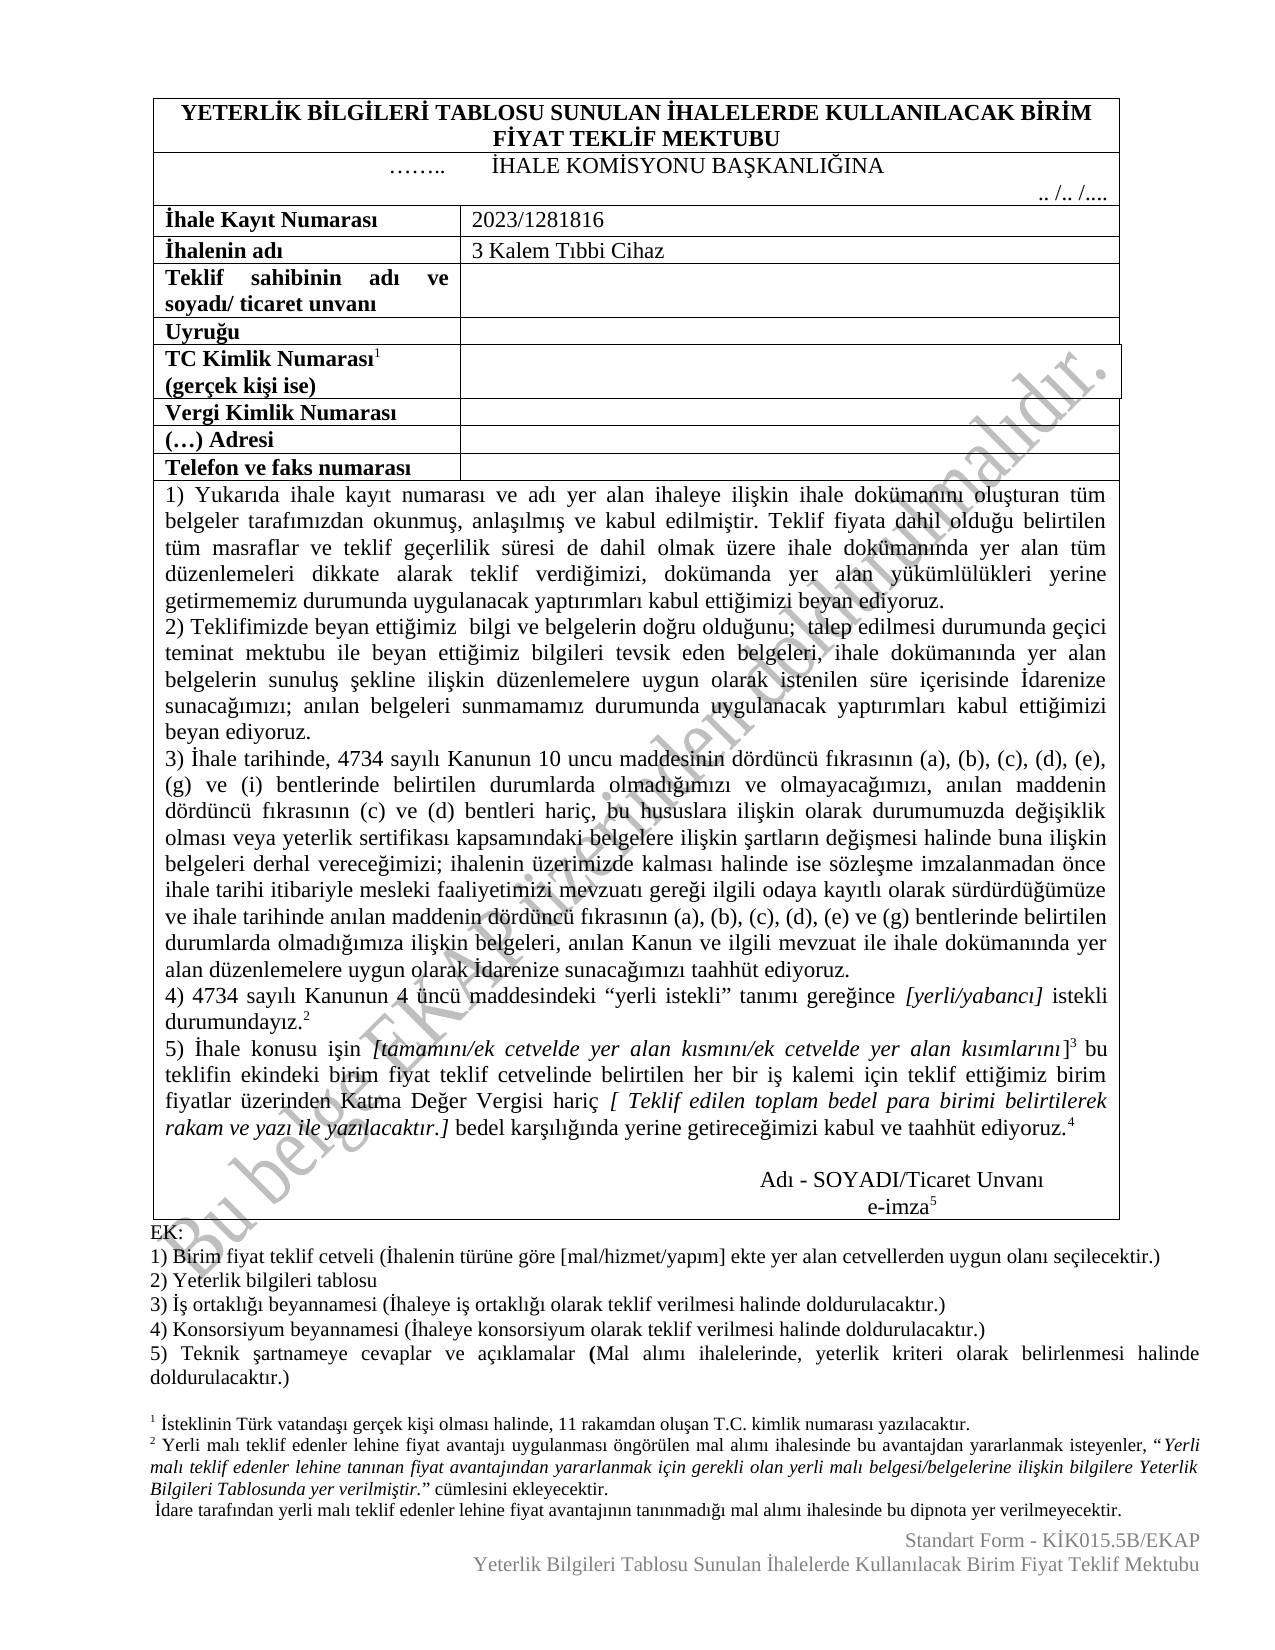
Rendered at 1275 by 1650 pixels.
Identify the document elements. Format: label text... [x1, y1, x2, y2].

table_cell …….. İHALE KOMİSYONU BAŞKANLIĞINA .. /.. /.... [154, 153, 1119, 205]
table_cell [461, 345, 1121, 398]
table_cell İhalenin adı [154, 237, 460, 263]
table_cell 3 Kalem Tıbbi Cihaz [461, 237, 1119, 263]
text 1 İsteklinin Türk vatandaşı gerçek kişi olması halinde, 11 rakamdan oluşan T.C. kimlik numarası yazılacaktır. [150, 1413, 1200, 1434]
text 3) İş ortaklığı beyannamesi (İhaleye iş ortaklığı olarak teklif verilmesi halinde doldurulacaktır.) [75, 1292, 1200, 1316]
text 4) Konsorsiyum beyannamesi (İhaleye konsorsiyum olarak teklif verilmesi halinde doldurulacaktır.) [75, 1316, 1200, 1341]
table_cell Telefon ve faks numarası [154, 454, 460, 480]
text İdare tarafından yerli malı teklif edenler lehine fiyat avantajının tanınmadığı mal alımı ihalesinde bu dipnota yer verilmeyecektir. [150, 1499, 1200, 1521]
table_cell [461, 426, 1119, 453]
table_cell [461, 264, 1119, 317]
table_cell [461, 399, 1119, 425]
table_cell [461, 454, 1119, 480]
table_cell [461, 318, 1119, 344]
text 2 Yerli malı teklif edenler lehine fiyat avantajı uygulanması öngörülen mal alımı ihalesinde bu avantajdan yararlanmak isteyenler, “Yerli malı teklif edenler lehine tanınan fiyat avantajından yararlanmak için gerekli olan yerli malı belgesi/belgelerine ilişkin bilgilere Yeterlik Bilgileri Tablosunda yer verilmiştir.” cümlesini ekleyecektir. [150, 1434, 1200, 1499]
table_cell İhale Kayıt Numarası [154, 206, 460, 236]
table_cell Teklif sahibinin adı ve soyadı/ ticaret unvanı [154, 264, 460, 317]
table_cell (…) Adresi [154, 426, 460, 453]
text 1) Birim fiyat teklif cetveli (İhalenin türüne göre [mal/hizmet/yapım] ekte yer alan cetvellerden uygun olanı seçilecektir.) [75, 1244, 1200, 1268]
table_cell TC Kimlik Numarası1 (gerçek kişi ise) [154, 345, 460, 398]
text 2) Yeterlik bilgileri tablosu [75, 1268, 1200, 1292]
table_header YETERLİK BİLGİLERİ TABLOSU SUNULAN İHALELERDE KULLANILACAK BİRİM FİYAT TEKLİF MEKTUBU [154, 99, 1119, 152]
table_cell Uyruğu [154, 318, 460, 344]
text 5) Teknik şartnameye cevaplar ve açıklamalar (Mal alımı ihalelerinde, yeterlik kriteri olarak belirlenmesi halinde doldurulacaktır.) [150, 1341, 1200, 1389]
table_cell 2023/1281816 [461, 206, 1119, 236]
table_cell 1) Yukarıda ihale kayıt numarası ve adı yer alan ihaleye ilişkin ihale dokümanını oluşturan tüm belgeler tarafımızdan okunmuş, anlaşılmış ve kabul edilmiştir. Teklif fiyata dahil olduğu belirtilen tüm masraflar ve teklif geçerlilik süresi de dahil olmak üzere ihale dokümanında yer alan tüm düzenlemeleri dikkate alarak teklif verdiğimizi, dokümanda yer alan yükümlülükleri yerine getirmememiz durumunda uygulanacak yaptırımları kabul ettiğimizi beyan ediyoruz. 2) Teklifimizde beyan ettiğimiz bilgi ve belgelerin doğru olduğunu; talep edilmesi durumunda geçici teminat mektubu ile beyan ettiğimiz bilgileri tevsik eden belgeleri, ihale dokümanında yer alan belgelerin sunuluş şekline ilişkin düzenlemelere uygun olarak istenilen süre içerisinde İdarenize sunacağımızı; anılan belgeleri sunmamamız durumunda uygulanacak yaptırımları kabul ettiğimizi beyan ediyoruz. 3) İhale tarihinde, 4734 sayılı Kanunun 10 uncu maddesinin dördüncü fıkrasının (a), (b), (c), (d), (e), (g) ve (i) bentlerinde belirtilen durumlarda olmadığımızı ve olmayacağımızı, anılan maddenin dördüncü fıkrasının (c) ve (d) bentleri hariç, bu hususlara ilişkin olarak durumumuzda değişiklik olması veya yeterlik sertifikası kapsamındaki belgelere ilişkin şartların değişmesi halinde buna ilişkin belgeleri derhal vereceğimizi; ihalenin üzerimizde kalması halinde ise sözleşme imzalanmadan önce ihale tarihi itibariyle mesleki faaliyetimizi mevzuatı gereği ilgili odaya kayıtlı olarak sürdürdüğümüze ve ihale tarihinde anılan maddenin dördüncü fıkrasının (a), (b), (c), (d), (e) ve (g) bentlerinde belirtilen durumlarda olmadığımıza ilişkin belgeleri, anılan Kanun ve ilgili mevzuat ile ihale dokümanında yer alan düzenlemelere uygun olarak İdarenize sunacağımızı taahhüt ediyoruz. 4) 4734 sayılı Kanunun 4 üncü maddesindeki “yerli istekli” tanımı gereğince [yerli/yabancı] istekli durumundayız.2 5) İhale konusu işin [tamamını/ek cetvelde yer alan kısmını/ek cetvelde yer alan kısımlarını]3 bu teklifin ekindeki birim fiyat teklif cetvelinde belirtilen her bir iş kalemi için teklif ettiğimiz birim fiyatlar üzerinden Katma Değer Vergisi hariç [ Teklif edilen toplam bedel para birimi belirtilerek rakam ve yazı ile yazılacaktır.] bedel karşılığında yerine getireceğimizi kabul ve taahhüt ediyoruz.4 Adı - SOYADI/Ticaret Unvanı e-imza5 [154, 481, 1119, 1219]
text EK: [75, 1220, 1200, 1244]
table_cell Vergi Kimlik Numarası [154, 399, 460, 425]
